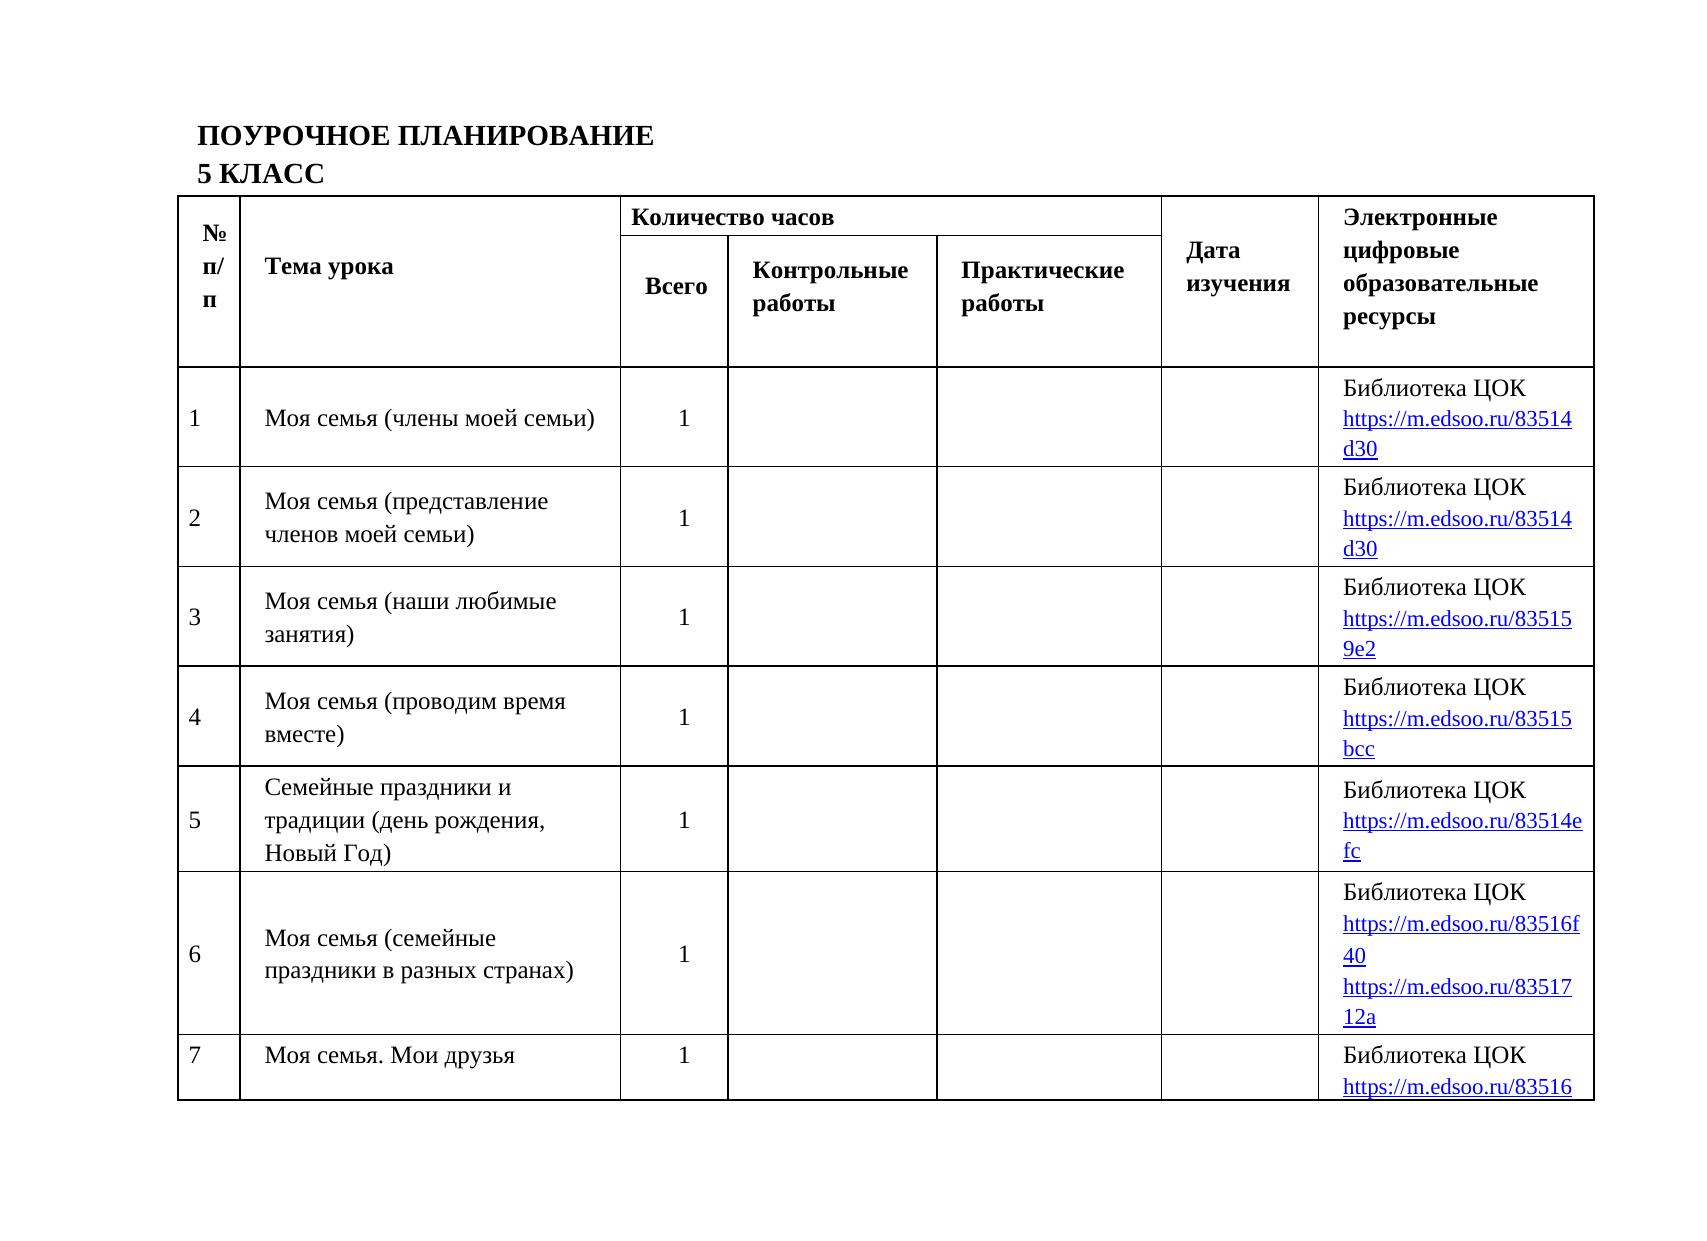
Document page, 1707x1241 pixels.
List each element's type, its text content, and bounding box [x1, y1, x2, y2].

text ПОУРОЧНОЕ ПЛАНИРОВАНИЕ [190, 118, 1618, 152]
table_cell [729, 368, 936, 466]
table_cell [241, 1035, 620, 1099]
table_cell 1 [621, 1035, 727, 1099]
table_cell Библиотека ЦОК https://m.edsoo.ru/835159e2 [1319, 567, 1593, 665]
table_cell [1319, 1035, 1593, 1099]
table_cell 1 [621, 467, 727, 566]
table_cell [1162, 1035, 1318, 1099]
table_cell [938, 567, 1161, 665]
table_cell [729, 567, 936, 665]
table_cell Библиотека ЦОК https://m.edsoo.ru/83514efc [1319, 767, 1593, 871]
table_cell Моя семья (члены моей семьи) [241, 368, 620, 466]
table_cell [938, 872, 1161, 1033]
table_header Количество часов [621, 197, 1161, 234]
table_cell 5 [179, 767, 239, 871]
table_cell 1 [179, 368, 239, 466]
table_cell 1 [621, 767, 727, 871]
table_cell Моя семья (семейные праздники в разных странах) [241, 872, 620, 1033]
table_cell Семейные праздники и традиции (день рождения, Новый Год) [241, 767, 620, 871]
table_cell [938, 368, 1161, 466]
table_cell 1 [621, 368, 727, 466]
table_cell Практические работы [938, 236, 1161, 366]
table_cell Библиотека ЦОК https://m.edsoo.ru/83514d30 [1319, 368, 1593, 466]
table_cell Библиотека ЦОК https://m.edsoo.ru/83514d30 [1319, 467, 1593, 566]
table_cell 2 [179, 467, 239, 566]
text 5 КЛАСС [190, 157, 1618, 190]
table_header № п/п [179, 197, 239, 366]
table_header Электронные цифровые образовательные ресурсы [1319, 197, 1593, 366]
table_cell Всего [621, 236, 727, 366]
table_cell [729, 467, 936, 566]
table_cell Моя семья (представление членов моей семьи) [241, 467, 620, 566]
table_cell 1 [621, 567, 727, 665]
table_cell 6 [179, 872, 239, 1033]
table_cell Библиотека ЦОК https://m.edsoo.ru/83516f40 https://m.edsoo.ru/8351712a [1319, 872, 1593, 1033]
table_cell 7 [179, 1035, 239, 1099]
table_cell Моя семья (проводим время вместе) [241, 667, 620, 765]
table_cell 1 [621, 667, 727, 765]
table_cell 4 [179, 667, 239, 765]
table_cell [938, 767, 1161, 871]
table_cell 3 [179, 567, 239, 665]
table_cell Моя семья (наши любимые занятия) [241, 567, 620, 665]
table_cell [938, 467, 1161, 566]
table_cell [729, 872, 936, 1033]
table_cell [938, 1035, 1161, 1099]
table_cell 1 [621, 872, 727, 1033]
table_cell [1162, 667, 1318, 765]
table_cell [1162, 467, 1318, 566]
table_cell [938, 667, 1161, 765]
table_cell [1162, 368, 1318, 466]
table_cell [729, 667, 936, 765]
table_cell [1162, 767, 1318, 871]
table_header Дата изучения [1162, 197, 1318, 366]
table_cell Библиотека ЦОК https://m.edsoo.ru/83515bcc [1319, 667, 1593, 765]
table_cell [729, 767, 936, 871]
table_cell [729, 1035, 936, 1099]
table_cell [1162, 872, 1318, 1033]
table_cell [1162, 567, 1318, 665]
table_cell Контрольные работы [729, 236, 936, 366]
table_header Тема урока [241, 197, 620, 366]
